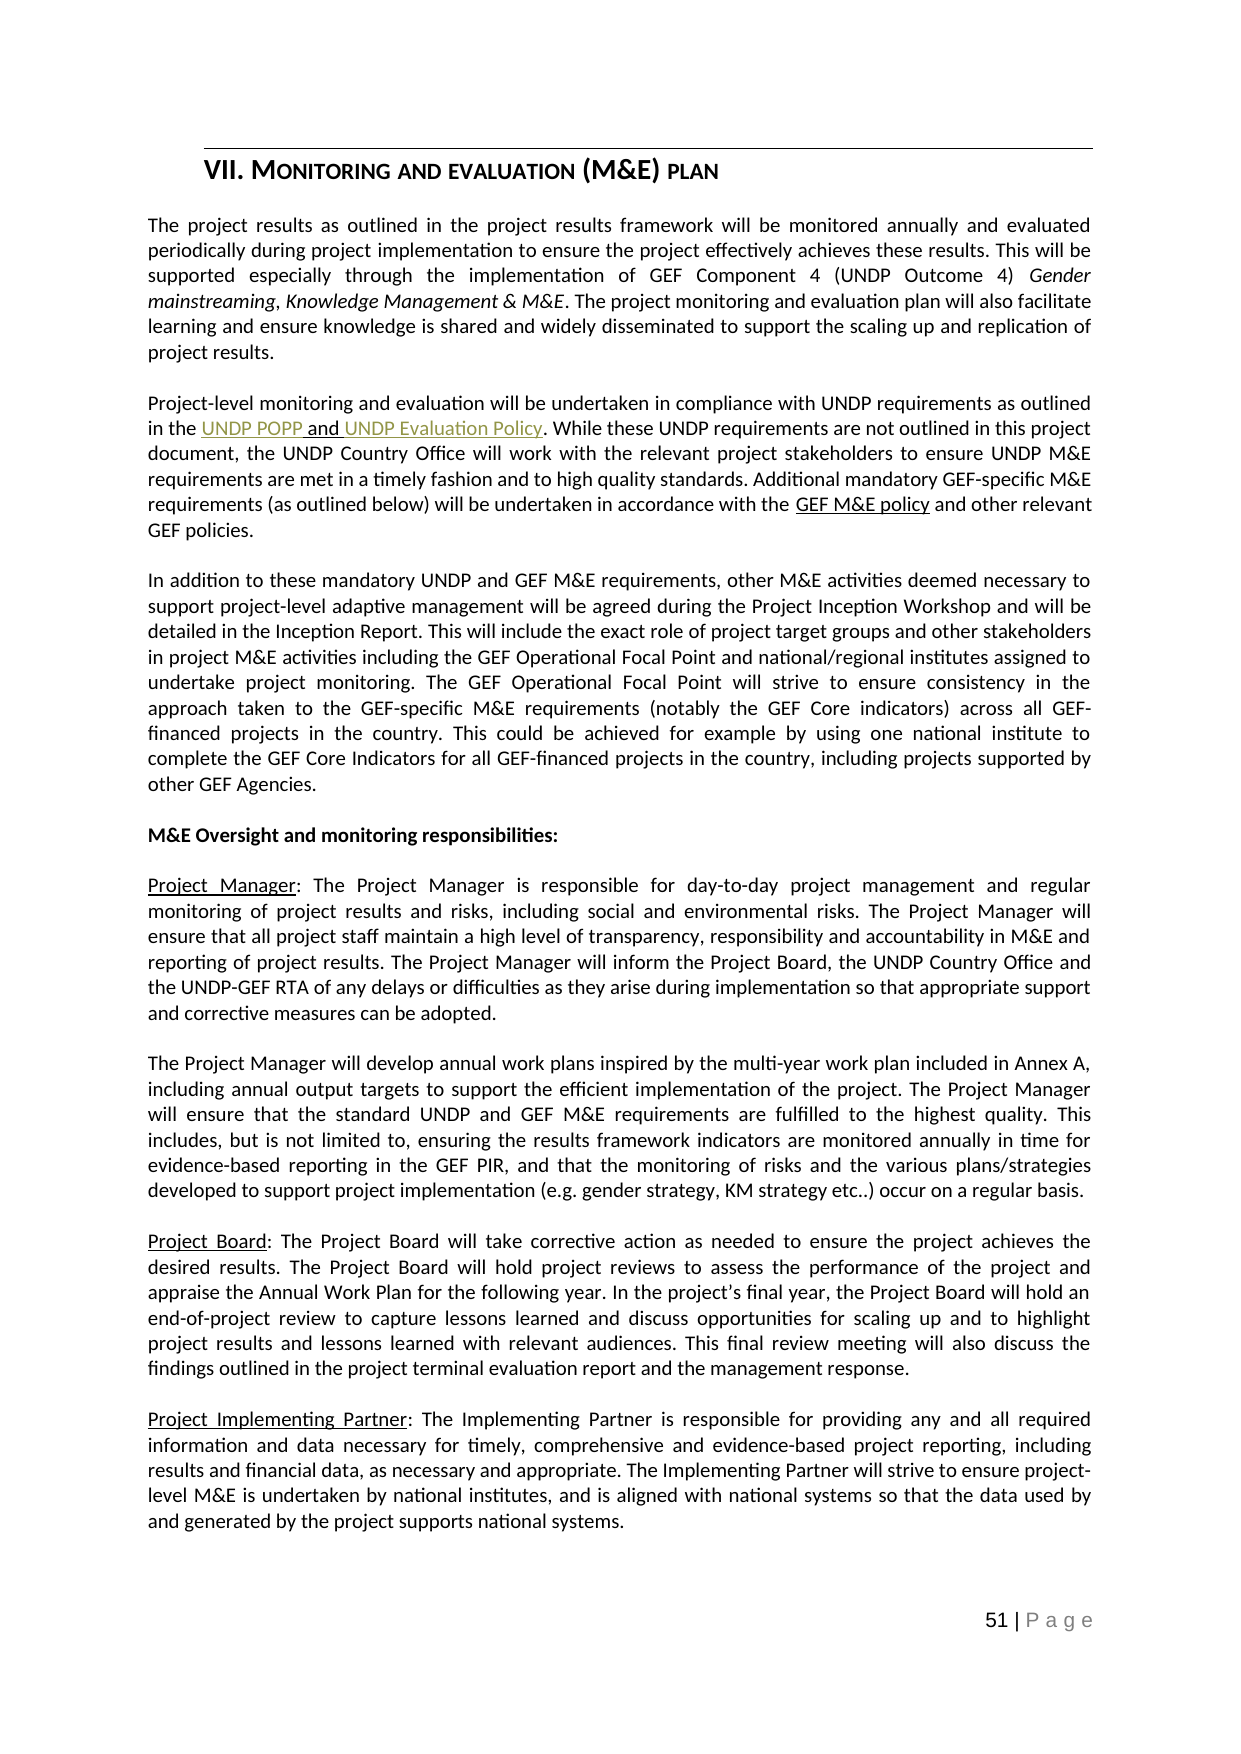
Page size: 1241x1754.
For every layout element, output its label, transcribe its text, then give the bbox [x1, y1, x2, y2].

subtitle VII. Monitoring and evaluation (M&E) plan [204, 149, 1093, 186]
text Project Board: The Project Board will take corrective action as needed to ensure the project achieves the desired results. The Project Board will hold project reviews to assess the performance of the project and appraise the Annual Work Plan for the following year. In the project’s final year, the Project Board will hold an end-of-project review to capture lessons learned and discuss opportunities for scaling up and to highlight project results and lessons learned with relevant audiences. This final review meeting will also discuss the findings outlined in the project terminal evaluation report and the management response. [148, 1228, 1093, 1381]
text Project Manager: The Project Manager is responsible for day-to-day project management and regular monitoring of project results and risks, including social and environmental risks. The Project Manager will ensure that all project staff maintain a high level of transparency, responsibility and accountability in M&E and reporting of project results. The Project Manager will inform the Project Board, the UNDP Country Office and the UNDP-GEF RTA of any delays or difficulties as they arise during implementation so that appropriate support and corrective measures can be adopted. [148, 873, 1093, 1025]
text Project-level monitoring and evaluation will be undertaken in compliance with UNDP requirements as outlined in the UNDP POPP and UNDP Evaluation Policy. While these UNDP requirements are not outlined in this project document, the UNDP Country Office will work with the relevant project stakeholders to ensure UNDP M&E requirements are met in a timely fashion and to high quality standards. Additional mandatory GEF-specific M&E requirements (as outlined below) will be undertaken in accordance with the GEF M&E policy and other relevant GEF policies. [148, 390, 1093, 542]
text The Project Manager will develop annual work plans inspired by the multi-year work plan included in Annex A, including annual output targets to support the efficient implementation of the project. The Project Manager will ensure that the standard UNDP and GEF M&E requirements are fulfilled to the highest quality. This includes, but is not limited to, ensuring the results framework indicators are monitored annually in time for evidence-based reporting in the GEF PIR, and that the monitoring of risks and the various plans/strategies developed to support project implementation (e.g. gender strategy, KM strategy etc..) occur on a regular basis. [148, 1051, 1093, 1203]
text Project Implementing Partner: The Implementing Partner is responsible for providing any and all required information and data necessary for timely, comprehensive and evidence-based project reporting, including results and financial data, as necessary and appropriate. The Implementing Partner will strive to ensure project-level M&E is undertaken by national institutes, and is aligned with national systems so that the data used by and generated by the project supports national systems. [148, 1406, 1093, 1533]
text In addition to these mandatory UNDP and GEF M&E requirements, other M&E activities deemed necessary to support project-level adaptive management will be agreed during the Project Inception Workshop and will be detailed in the Inception Report. This will include the exact role of project target groups and other stakeholders in project M&E activities including the GEF Operational Focal Point and national/regional institutes assigned to undertake project monitoring. The GEF Operational Focal Point will strive to ensure consistency in the approach taken to the GEF-specific M&E requirements (notably the GEF Core indicators) across all GEF-financed projects in the country. This could be achieved for example by using one national institute to complete the GEF Core Indicators for all GEF-financed projects in the country, including projects supported by other GEF Agencies. [148, 568, 1093, 796]
list M&E Oversight and monitoring responsibilities: [148, 822, 1093, 847]
text The project results as outlined in the project results framework will be monitored annually and evaluated periodically during project implementation to ensure the project effectively achieves these results. This will be supported especially through the implementation of GEF Component 4 (UNDP Outcome 4) Gender mainstreaming, Knowledge Management & M&E. The project monitoring and evaluation plan will also facilitate learning and ensure knowledge is shared and widely disseminated to support the scaling up and replication of project results. [148, 212, 1093, 364]
